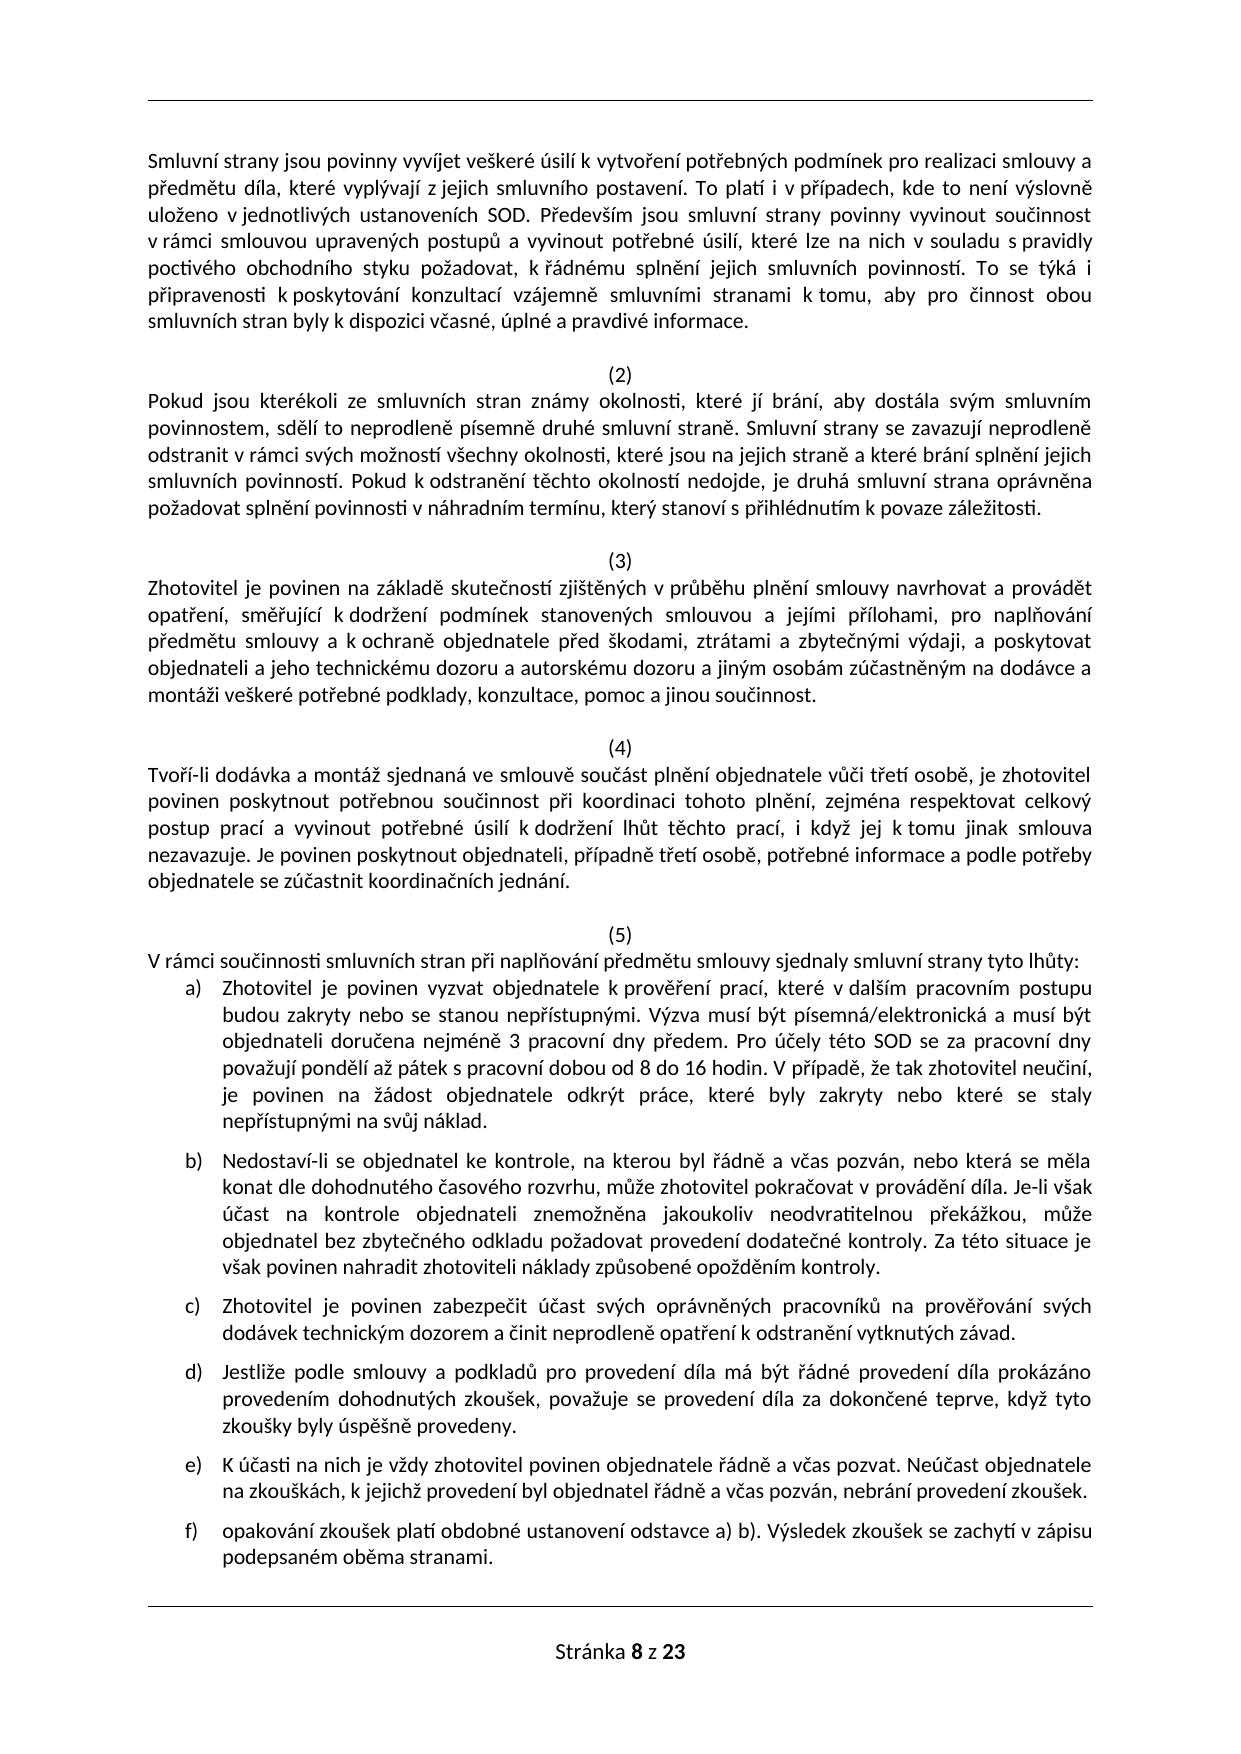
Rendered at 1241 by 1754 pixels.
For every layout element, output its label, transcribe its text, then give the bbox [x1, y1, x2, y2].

text Pokud jsou kterékoli ze smluvních stran známy okolnosti, které jí brání, aby dostála svým smluvním povinnostem, sdělí to neprodleně písemně druhé smluvní straně. Smluvní strany se zavazují neprodleně odstranit v rámci svých možností všechny okolnosti, které jsou na jejich straně a které brání splnění jejich smluvních povinností. Pokud k odstranění těchto okolností nedojde, je druhá smluvní strana oprávněna požadovat splnění povinnosti v náhradním termínu, který stanoví s přihlédnutím k povaze záležitosti. [148, 388, 1093, 521]
text (2) [148, 361, 1093, 388]
text Tvoří-li dodávka a montáž sjednaná ve smlouvě součást plnění objednatele vůči třetí osobě, je zhotovitel povinen poskytnout potřebnou součinnost při koordinaci tohoto plnění, zejména respektovat celkový postup prací a vyvinout potřebné úsilí k dodržení lhůt těchto prací, i když jej k tomu jinak smlouva nezavazuje. Je povinen poskytnout objednateli, případně třetí osobě, potřebné informace a podle potřeby objednatele se zúčastnit koordinačních jednání. [148, 761, 1093, 894]
list Zhotovitel je povinen zabezpečit účast svých oprávněných pracovníků na prověřování svých dodávek technickým dozorem a činit neprodleně opatření k odstranění vytknutých závad. [185, 1293, 1093, 1346]
text Smluvní strany jsou povinny vyvíjet veškeré úsilí k vytvoření potřebných podmínek pro realizaci smlouvy a předmětu díla, které vyplývají z jejich smluvního postavení. To platí i v případech, kde to není výslovně uloženo v jednotlivých ustanoveních SOD. Především jsou smluvní strany povinny vyvinout součinnost v rámci smlouvou upravených postupů a vyvinout potřebné úsilí, které lze na nich v souladu s pravidly poctivého obchodního styku požadovat, k řádnému splnění jejich smluvních povinností. To se týká i připravenosti k poskytování konzultací vzájemně smluvními stranami k tomu, aby pro činnost obou smluvních stran byly k dispozici včasné, úplné a pravdivé informace. [148, 148, 1093, 334]
text V rámci součinnosti smluvních stran při naplňování předmětu smlouvy sjednaly smluvní strany tyto lhůty: [148, 948, 1093, 974]
text (4) [148, 734, 1093, 761]
text (3) [148, 548, 1093, 574]
list Zhotovitel je povinen vyzvat objednatele k prověření prací, které v dalším pracovním postupu budou zakryty nebo se stanou nepřístupnými. Výzva musí být písemná/elektronická a musí být objednateli doručena nejméně 3 pracovní dny předem. Pro účely této SOD se za pracovní dny považují pondělí až pátek s pracovní dobou od 8 do 16 hodin. V případě, že tak zhotovitel neučiní, je povinen na žádost objednatele odkrýt práce, které byly zakryty nebo které se staly nepřístupnými na svůj náklad. [185, 974, 1093, 1134]
list Jestliže podle smlouvy a podkladů pro provedení díla má být řádné provedení díla prokázáno provedením dohodnutých zkoušek, považuje se provedení díla za dokončené teprve, když tyto zkoušky byly úspěšně provedeny. [185, 1358, 1093, 1438]
text (5) [148, 921, 1093, 948]
list K účasti na nich je vždy zhotovitel povinen objednatele řádně a včas pozvat. Neúčast objednatele na zkouškách, k jejichž provedení byl objednatel řádně a včas pozván, nebrání provedení zkoušek. [185, 1451, 1093, 1504]
text Zhotovitel je povinen na základě skutečností zjištěných v průběhu plnění smlouvy navrhovat a provádět opatření, směřující k dodržení podmínek stanovených smlouvou a jejími přílohami, pro naplňování předmětu smlouvy a k ochraně objednatele před škodami, ztrátami a zbytečnými výdaji, a poskytovat objednateli a jeho technickému dozoru a autorskému dozoru a jiným osobám zúčastněným na dodávce a montáži veškeré potřebné podklady, konzultace, pomoc a jinou součinnost. [148, 574, 1093, 708]
list opakování zkoušek platí obdobné ustanovení odstavce a) b). Výsledek zkoušek se zachytí v zápisu podepsaném oběma stranami. [185, 1517, 1093, 1570]
list Nedostaví-li se objednatel ke kontrole, na kterou byl řádně a včas pozván, nebo která se měla konat dle dohodnutého časového rozvrhu, může zhotovitel pokračovat v provádění díla. Je-li však účast na kontrole objednateli znemožněna jakoukoliv neodvratitelnou překážkou, může objednatel bez zbytečného odkladu požadovat provedení dodatečné kontroly. Za této situace je však povinen nahradit zhotoviteli náklady způsobené opožděním kontroly. [185, 1147, 1093, 1280]
